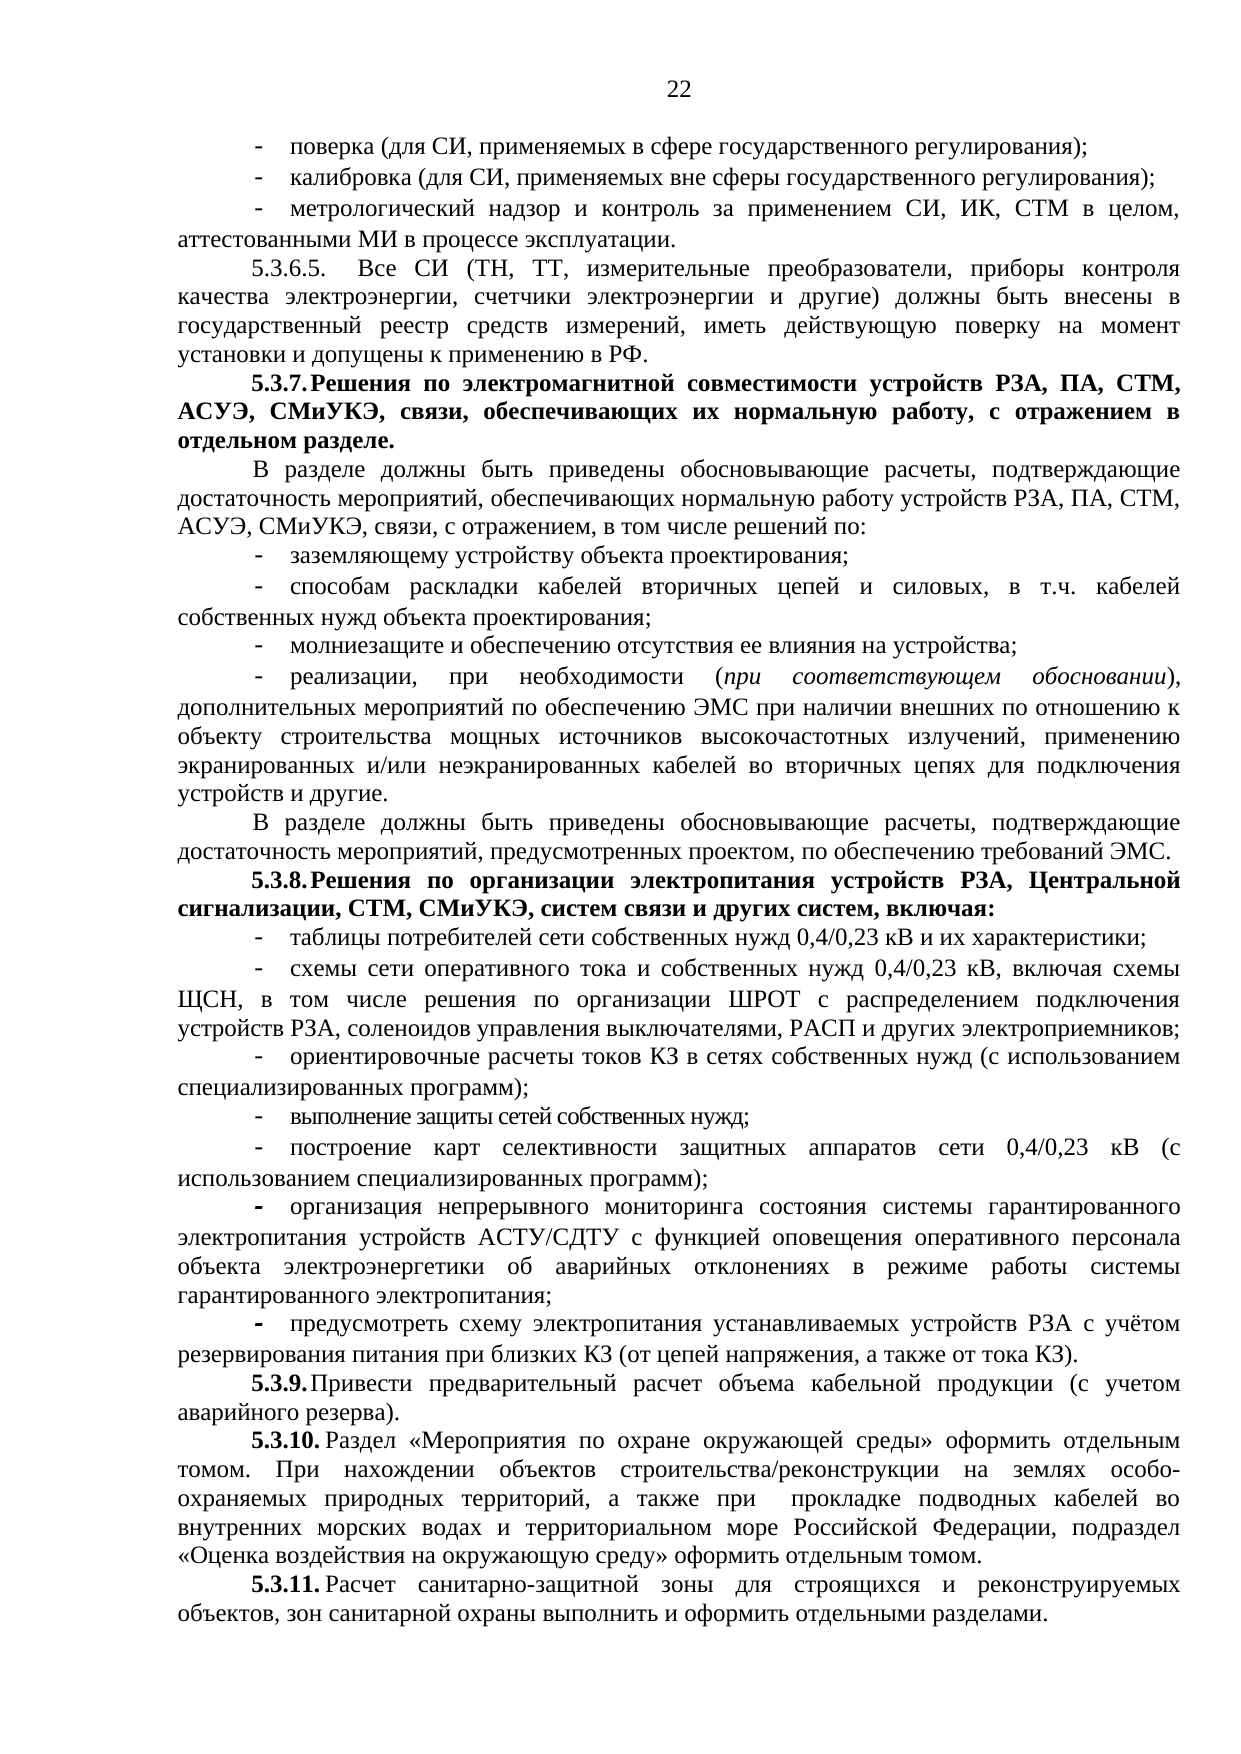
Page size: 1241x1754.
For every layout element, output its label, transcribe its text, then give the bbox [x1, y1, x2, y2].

list калибровка (для СИ, применяемых вне сферы государственного регулирования); [177, 162, 1181, 193]
list метрологический надзор и контроль за применением СИ, ИК, СТМ в целом, аттестованными МИ в процессе эксплуатации. [177, 193, 1181, 253]
list схемы сети оперативного тока и собственных нужд 0,4/0,23 кВ, включая схемы ЩСН, в том числе решения по организации ШРОТ с распределением подключения устройств РЗА, соленоидов управления выключателями, РАСП и других электроприемников; [177, 953, 1181, 1041]
list построение карт селективности защитных аппаратов сети 0,4/0,23 кВ (с использованием специализированных программ); [177, 1132, 1181, 1191]
list таблицы потребителей сети собственных нужд 0,4/0,23 кВ и их характеристики; [177, 922, 1181, 953]
text В разделе должны быть приведены обосновывающие расчеты, подтверждающие достаточность мероприятий, обеспечивающих нормальную работу устройств РЗА, ПА, СТМ, АСУЭ, СМиУКЭ, связи, с отражением, в том числе решений по: [177, 454, 1181, 540]
list Решения по организации электропитания устройств РЗА, Центральной сигнализации, СТМ, СМиУКЭ, систем связи и других систем, включая: [177, 865, 1181, 922]
list Расчет санитарно-защитной зоны для строящихся и реконструируемых объектов, зон санитарной охраны выполнить и оформить отдельными разделами. [177, 1569, 1181, 1627]
list ориентировочные расчеты токов КЗ в сетях собственных нужд (с использованием специализированных программ); [177, 1041, 1181, 1101]
text В разделе должны быть приведены обосновывающие расчеты, подтверждающие достаточность мероприятий, предусмотренных проектом, по обеспечению требований ЭМС. [177, 807, 1181, 865]
list выполнение защиты сетей собственных нужд; [177, 1101, 1181, 1132]
list способам раскладки кабелей вторичных цепей и силовых, в т.ч. кабелей собственных нужд объекта проектирования; [177, 571, 1181, 631]
list заземляющему устройству объекта проектирования; [177, 540, 1181, 571]
list Раздел «Мероприятия по охране окружающей среды» оформить отдельным томом. При нахождении объектов строительства/реконструкции на землях особо-охраняемых природных территорий, а также при прокладке подводных кабелей во внутренних морских водах и территориальном море Российской Федерации, подраздел «Оценка воздействия на окружающую среду» оформить отдельным томом. [177, 1426, 1181, 1569]
list реализации, при необходимости (при соответствующем обосновании), дополнительных мероприятий по обеспечению ЭМС при наличии внешних по отношению к объекту строительства мощных источников высокочастотных излучений, применению экранированных и/или неэкранированных кабелей во вторичных цепях для подключения устройств и другие. [177, 661, 1181, 807]
list молниезащите и обеспечению отсутствия ее влияния на устройства; [177, 631, 1181, 661]
list предусмотреть схему электропитания устанавливаемых устройств РЗА с учётом резервирования питания при близких КЗ (от цепей напряжения, а также от тока КЗ). [177, 1308, 1181, 1368]
list Все СИ (ТН, ТТ, измерительные преобразователи, приборы контроля качества электроэнергии, счетчики электроэнергии и другие) должны быть внесены в государственный реестр средств измерений, иметь действующую поверку на момент установки и допущены к применению в РФ. [177, 253, 1181, 368]
list организация непрерывного мониторинга состояния системы гарантированного электропитания устройств АСТУ/СДТУ с функцией оповещения оперативного персонала объекта электроэнергетики об аварийных отклонениях в режиме работы системы гарантированного электропитания; [177, 1191, 1181, 1308]
list поверка (для СИ, применяемых в сфере государственного регулирования); [177, 131, 1181, 162]
list Привести предварительный расчет объема кабельной продукции (с учетом аварийного резерва). [177, 1368, 1181, 1426]
list Решения по электромагнитной совместимости устройств РЗА, ПА, СТМ, АСУЭ, СМиУКЭ, связи, обеспечивающих их нормальную работу, с отражением в отдельном разделе. [177, 368, 1181, 454]
